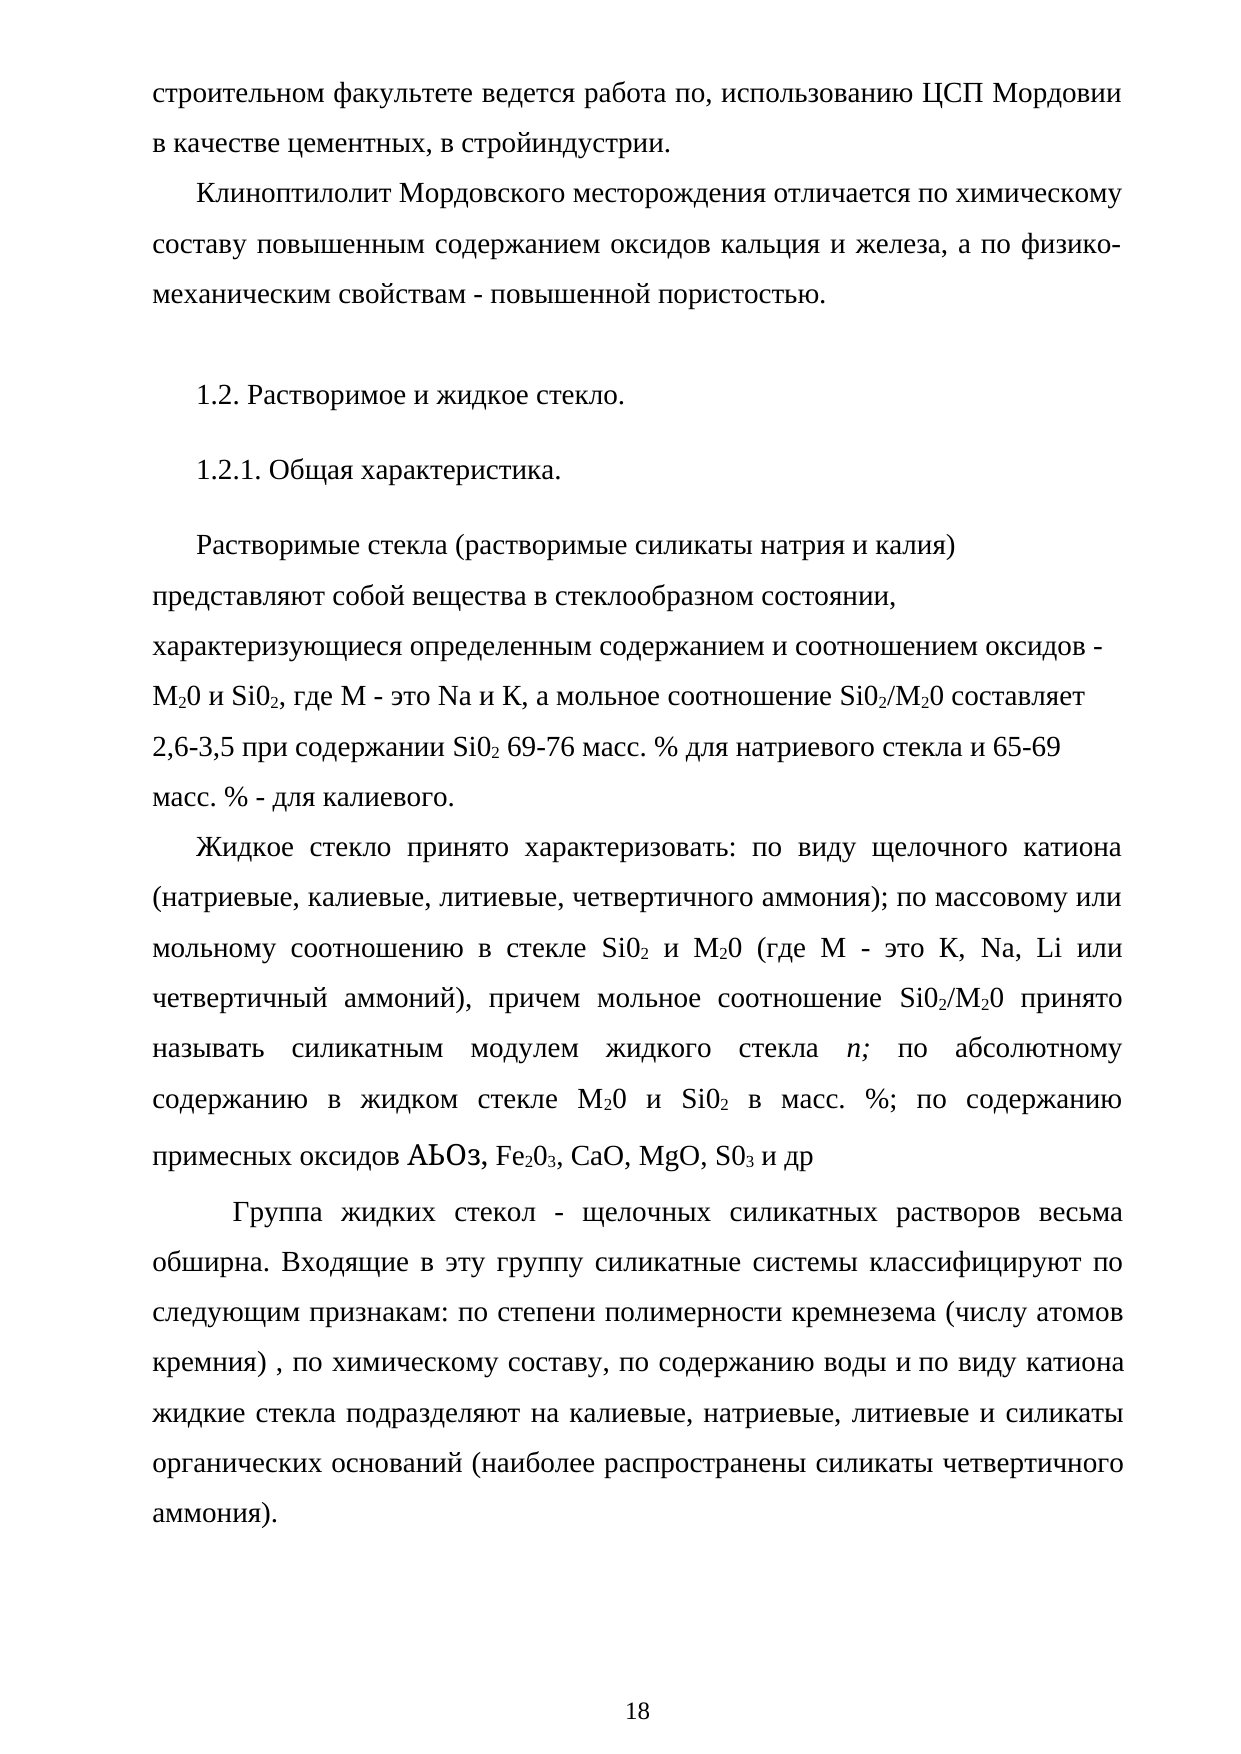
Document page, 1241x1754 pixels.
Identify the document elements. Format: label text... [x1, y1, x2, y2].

text Растворимые стекла (растворимые силикаты натрия и калия) представляют собой вещества в стеклообразном состоянии, характеризующиеся определенным содержанием и соотношением оксидов - М20 и Si02, где М - это Na и К, а мольное соотношение Si02/M20 составляет 2,6-3,5 при содержании Si02 69-76 масс. % для натриевого стекла и 65-69 масс. % - для калиевого. [152, 527, 1123, 812]
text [152, 75, 1123, 159]
text 1.2.1. Общая характеристика. [152, 452, 1125, 486]
text Жидкое стекло принято характеризовать: по виду щелочного катиона (натриевые, калиевые, литиевые, четвертичного аммония); по массовому или мольному соотношению в стекле Si02 и М20 (где М - это К, Na, Li или четвертичный аммоний), причем мольное соотношение Si02/M20 принято называть силикатным модулем жидкого стекла п; по абсолютному содержанию в жидком стекле М20 и Si02 в масс. %; по содержанию примесных оксидов АЬОз, Fe203, CaO, MgO, S03 и др [152, 829, 1123, 1174]
text Клиноптилолит Мордовского месторождения отличается по химическому составу повышенным содержанием оксидов кальция и железа, а по физико- механическим свойствам - повышенной пористостью. [152, 176, 1123, 310]
text 1.2. Растворимое и жидкое стекло. [152, 377, 1125, 410]
text Группа жидких стекол - щелочных силикатных растворов весьма обширна. Входящие в эту группу силикатные системы классифицируют по следующим признакам: по степени полимерности кремнезема (числу атомов кремния) , по химическому составу, по содержанию воды и по виду катиона жидкие стекла подразделяют на калиевые, натриевые, литиевые и силикаты органических оснований (наиболее распространены силикаты четвертичного аммония). [152, 1194, 1125, 1529]
